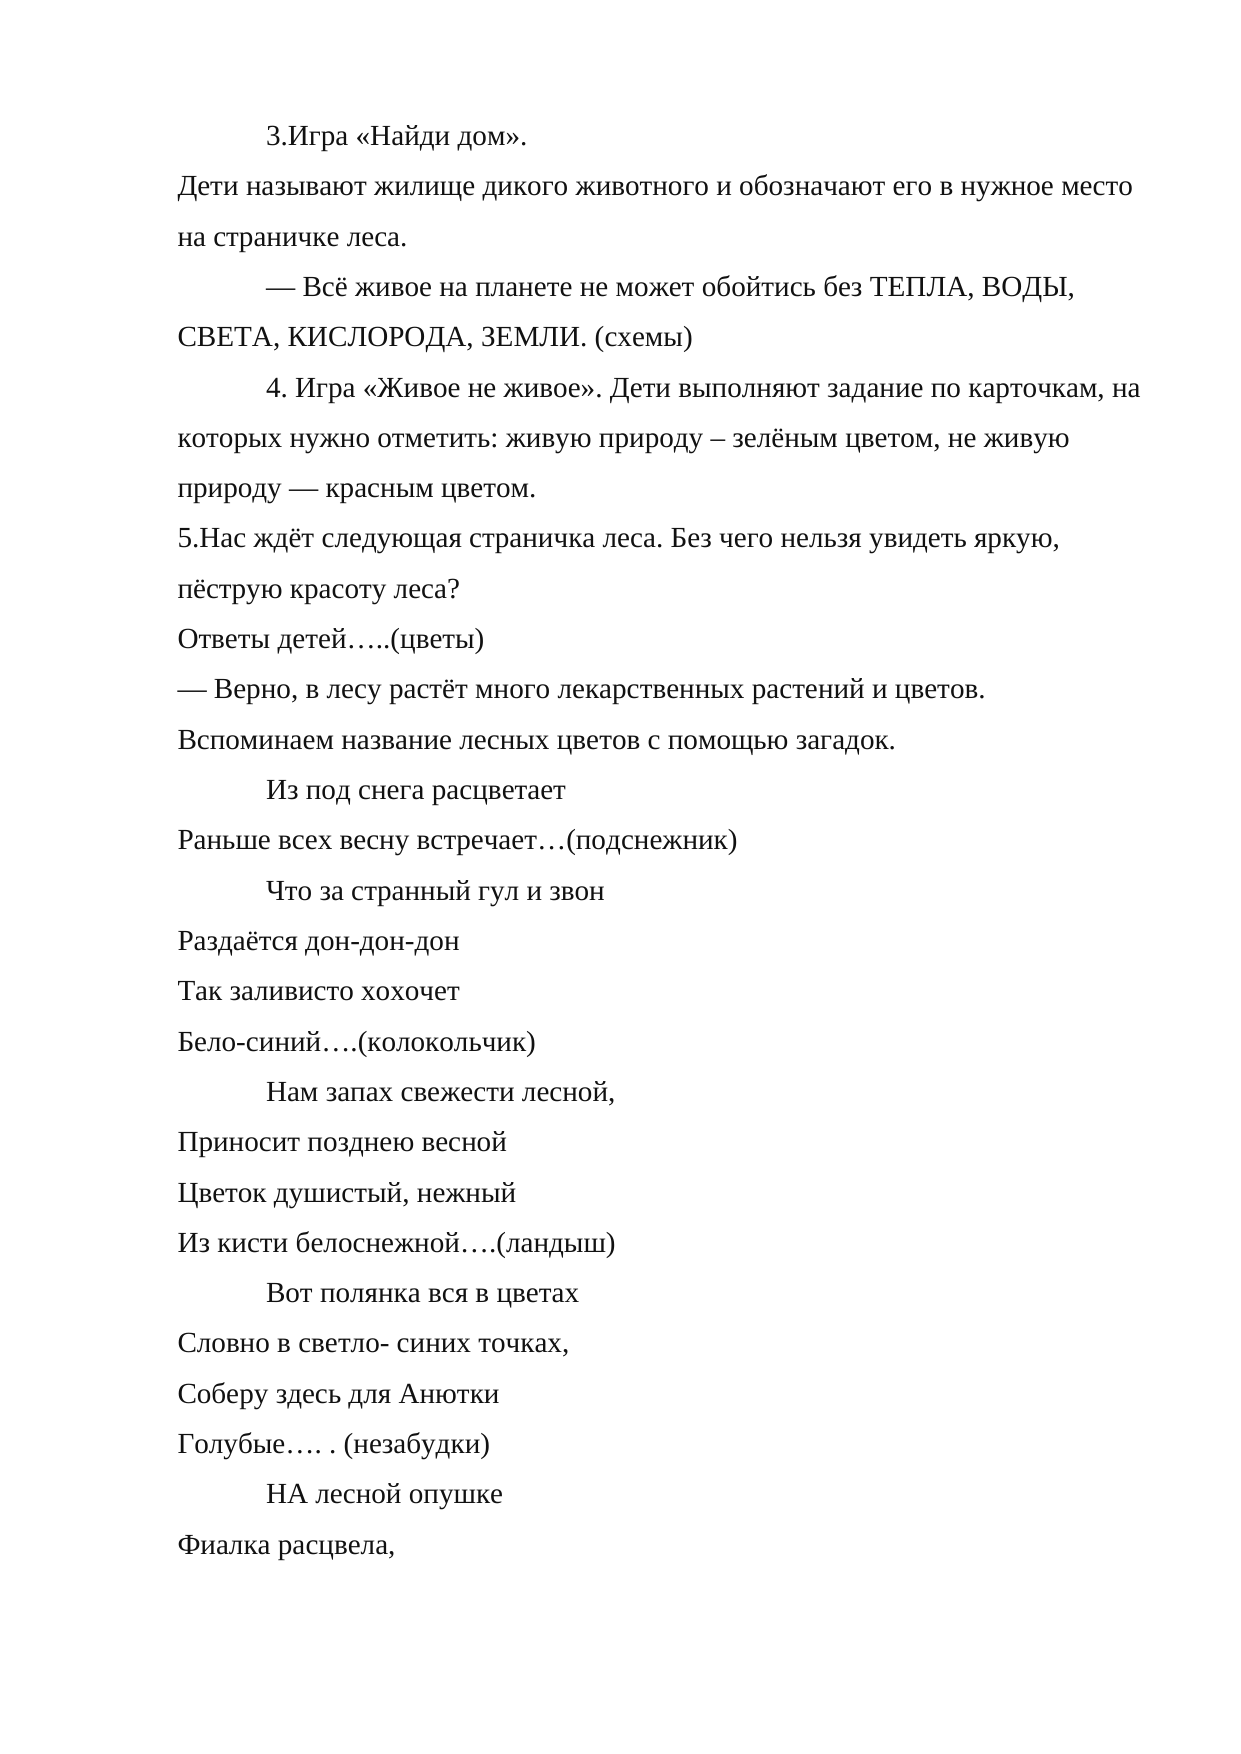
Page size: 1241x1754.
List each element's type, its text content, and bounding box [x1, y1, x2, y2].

text 3.Игра «Найди дом». Дети называют жилище дикого животного и обозначают его в нужное место на страничке леса. [177, 118, 1152, 252]
text 4. Игра «Живое не живое». Дети выполняют задание по карточкам, на которых нужно отметить: живую природу – зелёным цветом, не живую природу — красным цветом. 5.Нас ждёт следующая страничка леса. Без чего нельзя увидеть яркую, пёструю красоту леса? Ответы детей…..(цветы) — Верно, в лесу растёт много лекарственных растений и цветов. Вспоминаем название лесных цветов с помощью загадок. [177, 370, 1152, 755]
text Что за странный гул и звон Раздаётся дон-дон-дон Так заливисто хохочет Бело-синий….(колокольчик) [177, 873, 1152, 1057]
text — Всё живое на планете не может обойтись без ТЕПЛА, ВОДЫ, СВЕТА, КИСЛОРОДА, ЗЕМЛИ. (схемы) [177, 269, 1152, 353]
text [177, 1477, 1152, 1560]
text Вот полянка вся в цветах Словно в светло- синих точках, Соберу здесь для Анютки Голубые…. . (незабудки) [177, 1275, 1152, 1460]
text Из под снега расцветает Раньше всех весну встречает…(подснежник) [177, 772, 1152, 856]
text Нам запах свежести лесной, Приносит позднею весной Цветок душистый, нежный Из кисти белоснежной….(ландыш) [177, 1074, 1152, 1258]
